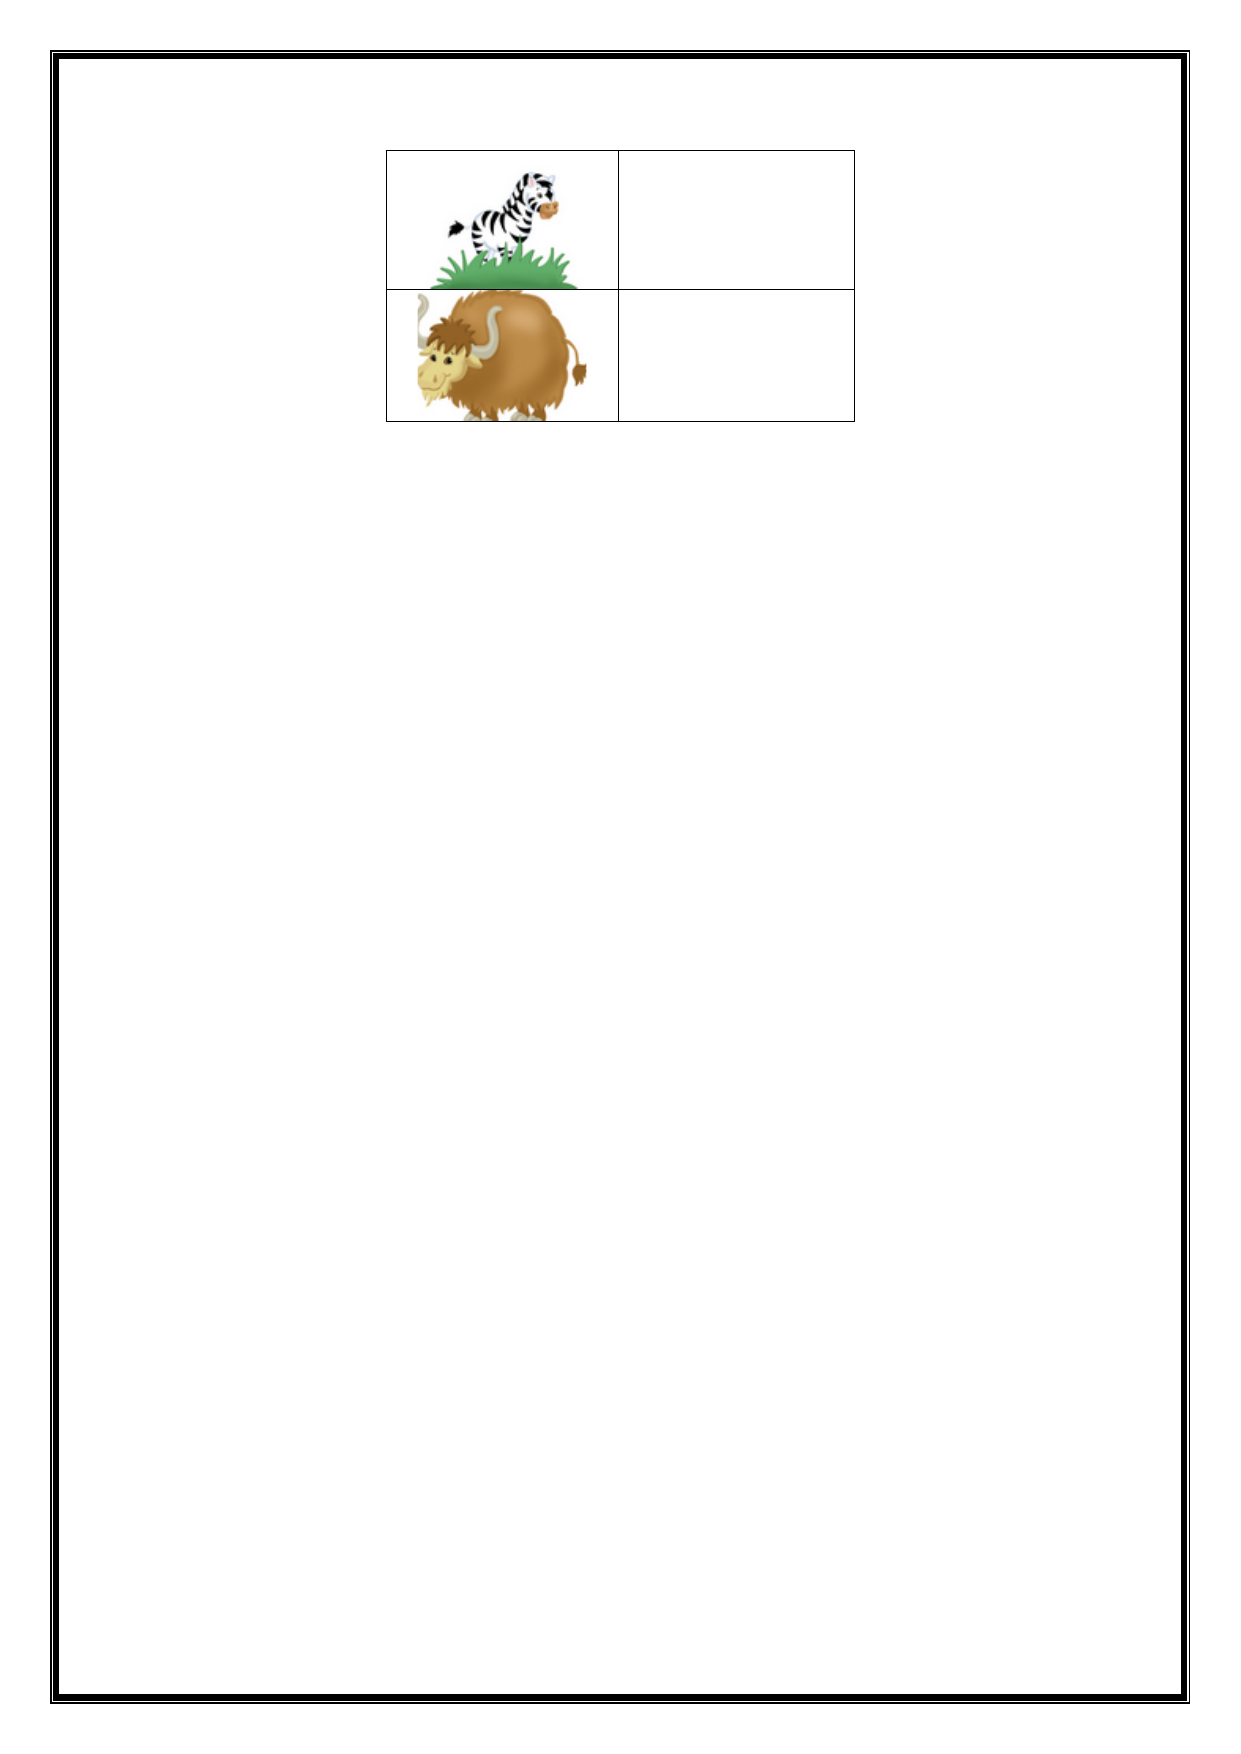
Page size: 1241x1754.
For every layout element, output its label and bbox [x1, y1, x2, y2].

picture [415, 151, 589, 289]
table_cell [387, 151, 415, 289]
table_cell [619, 290, 854, 421]
table_cell [589, 151, 618, 289]
table_cell [619, 151, 854, 289]
table_cell [387, 290, 417, 421]
picture [417, 290, 587, 421]
table_cell [587, 290, 618, 421]
